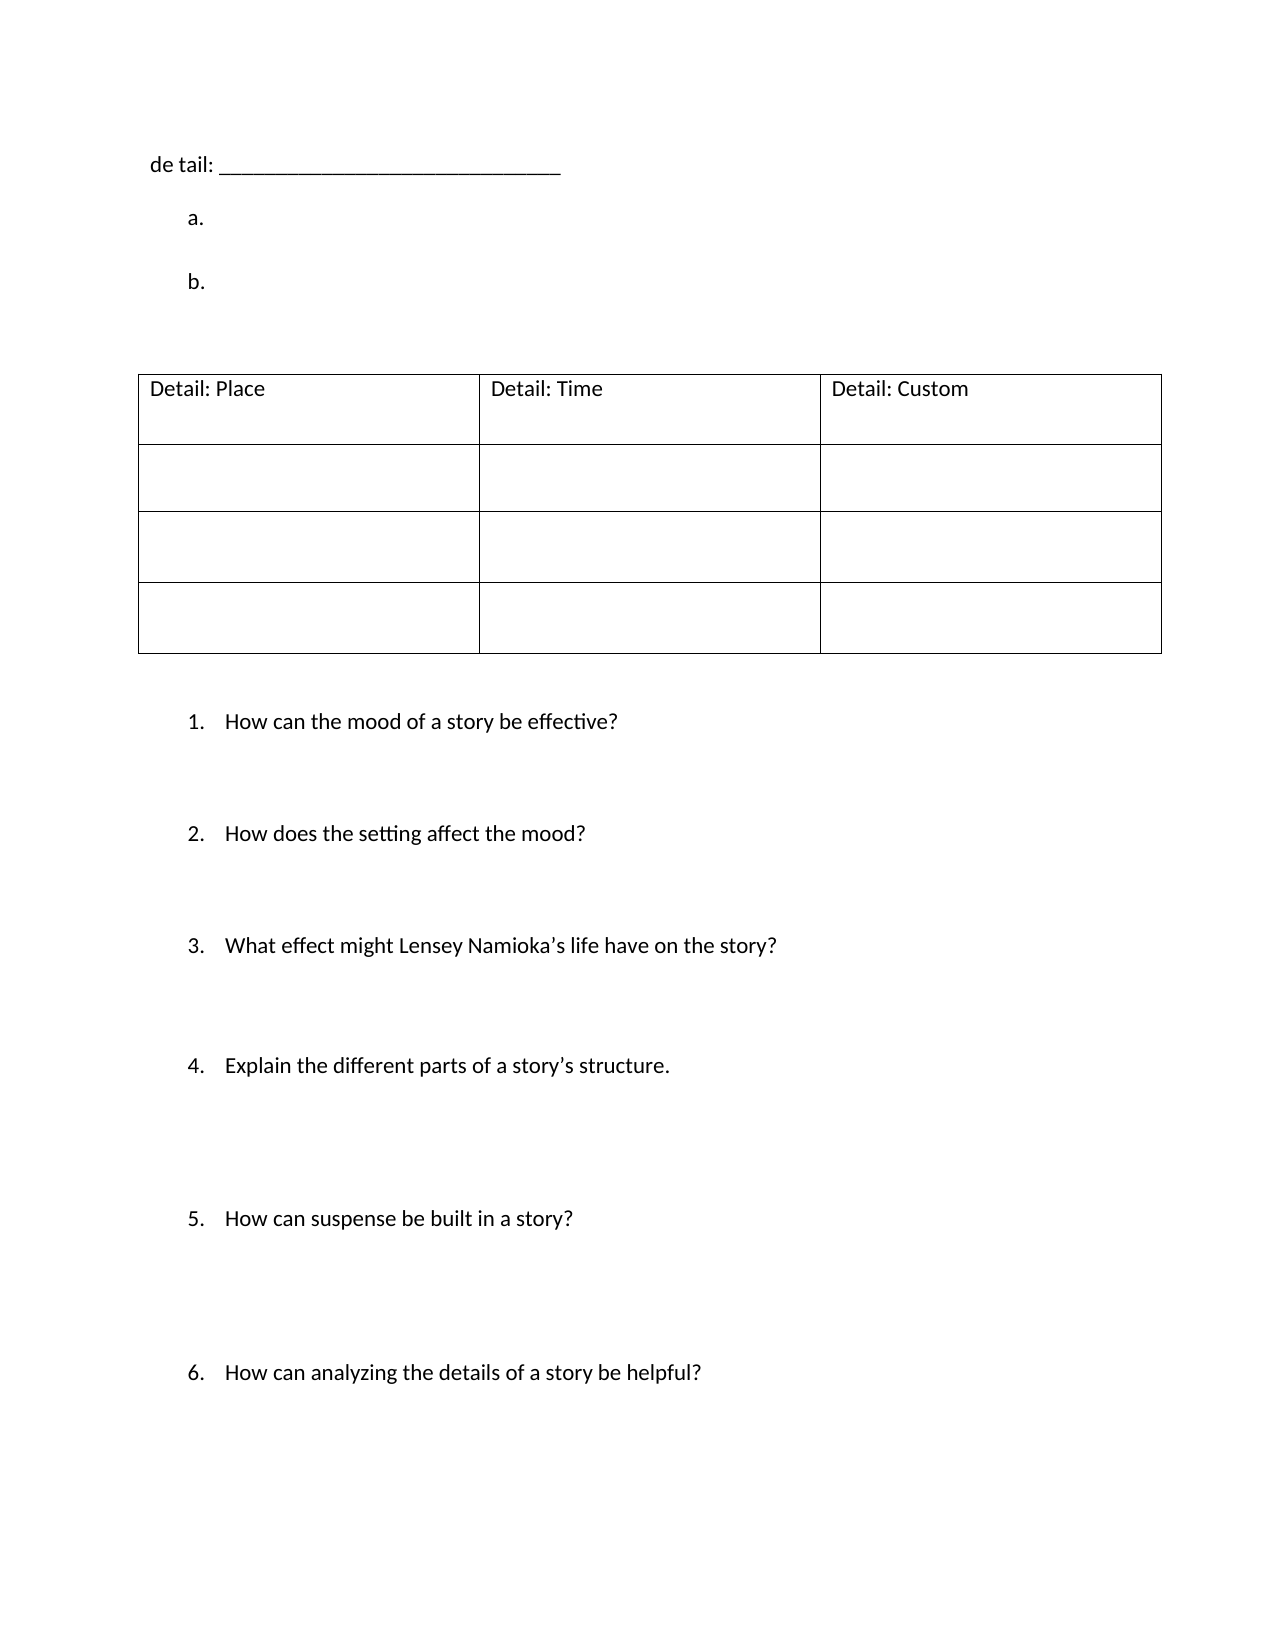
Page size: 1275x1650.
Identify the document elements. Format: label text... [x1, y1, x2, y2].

list How does the setting affect the mood? [187, 819, 1125, 847]
list How can the mood of a story be effective? [187, 707, 1125, 735]
table_header Detail: Place [139, 375, 479, 444]
list Explain the different parts of a story’s structure. [187, 1052, 1125, 1079]
table_cell [821, 512, 1161, 582]
table_cell [480, 512, 820, 582]
list How can analyzing the details of a story be helpful? [187, 1358, 1125, 1386]
table_header Detail: Time [480, 375, 820, 444]
list What effect might Lensey Namioka’s life have on the story? [187, 931, 1125, 959]
table_cell [480, 445, 820, 511]
table_cell [821, 583, 1161, 653]
table_cell [480, 583, 820, 653]
list How can suspense be built in a story? [187, 1204, 1125, 1232]
table_cell [139, 445, 479, 511]
table_cell [821, 445, 1161, 511]
table_header Detail: Custom [821, 375, 1161, 444]
table_cell [139, 512, 479, 582]
table_cell [139, 583, 479, 653]
text de tail: ______________________________ [150, 150, 1125, 178]
